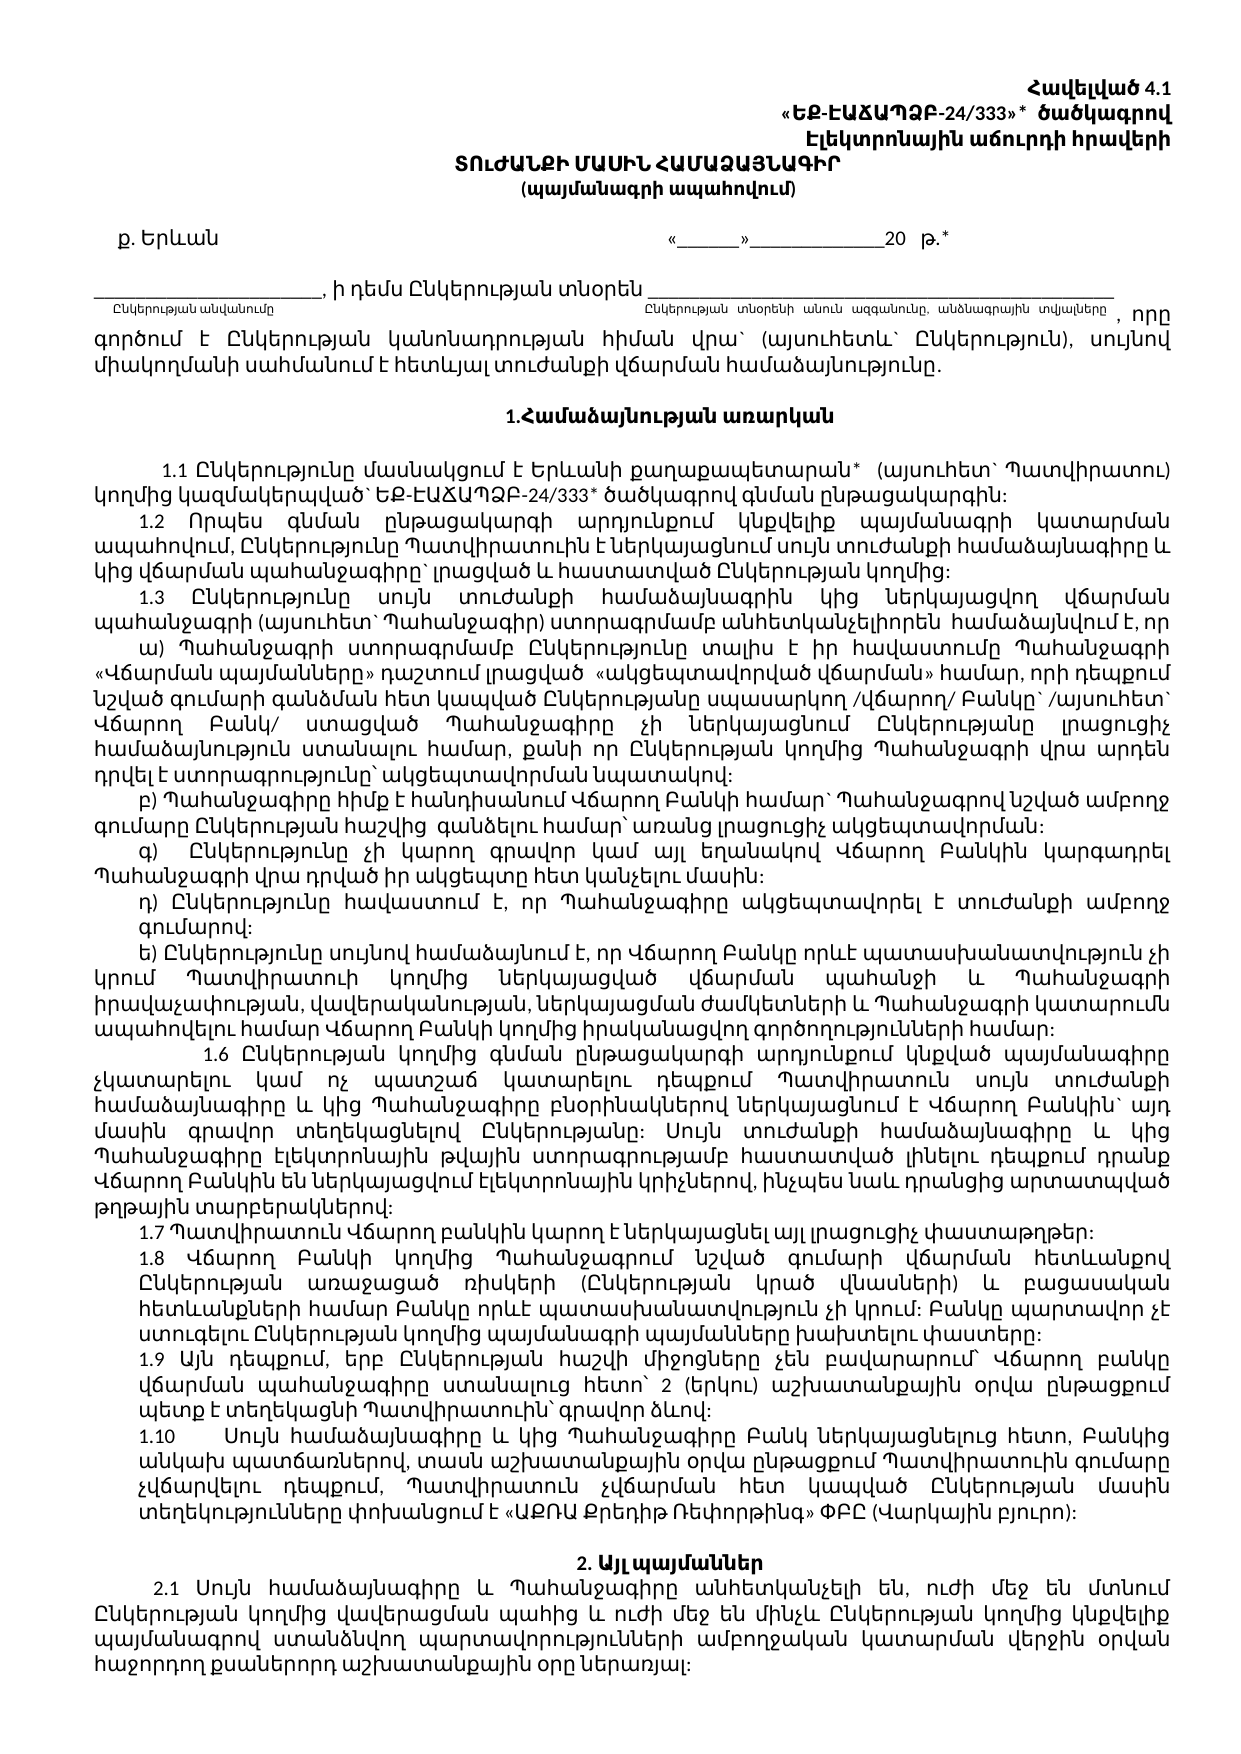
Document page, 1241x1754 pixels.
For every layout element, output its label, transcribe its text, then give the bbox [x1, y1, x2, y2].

text դ) Ընկերությունը հավաստում է, որ Պահանջագիրը ակցեպտավորել է տուժանքի ամբողջ գումարով: [138, 889, 1171, 940]
text ե) Ընկերությունը սույնով համաձայնում է, որ Վճարող Բանկը որևէ պատասխանատվություն չի կրում Պատվիրատուի կողմից ներկայացված վճարման պահանջի և Պահանջագրի իրավաչափության, վավերականության, ներկայացման ժամկետների և Պահանջագրի կատարումն ապահովելու համար Վճարող Բանկի կողմից իրականացվող գործողությունների համար: [94, 940, 1171, 1042]
text 1.2 Որպես գնման ընթացակարգի արդյունքում կնքվելիք պայմանագրի կատարման ապահովում, Ընկերությունը Պատվիրատուին է ներկայացնում սույն տուժանքի համաձայնագիրը և կից վճարման պահանջագիրը` լրացված և հաստատված Ընկերության կողմից: [94, 508, 1171, 584]
text ______________________, ի դեմս Ընկերության տնօրեն _____________________________________________ [94, 276, 1171, 301]
text 2. Այլ պայմաններ [169, 1550, 1171, 1575]
text ՏՈւԺԱՆՔԻ ՄԱՍԻՆ ՀԱՄԱՁԱՅՆԱԳԻՐ [94, 151, 1171, 177]
text ք. Երևան «______»_____________20 թ.* [94, 225, 1171, 250]
text 1.3 Ընկերությունը սույն տուժանքի համաձայնագրին կից ներկայացվող վճարման պահանջագրի (այսուհետ` Պահանջագիր) ստորագրմամբ անհետկանչելիորեն համաձայնվում է, որ [94, 584, 1171, 635]
text 1.9 Այն դեպքում, երբ Ընկերության հաշվի միջոցները չեն բավարարում՝ Վճարող բանկը վճարման պահանջագիրը ստանալուց հետո՝ 2 (երկու) աշխատանքային օրվա ընթացքում պետք է տեղեկացնի Պատվիրատուին՝ գրավոր ձևով: [138, 1347, 1171, 1423]
text 1.1 Ընկերությունը մասնակցում է Երևանի քաղաքապետարան* (այսուհետ` Պատվիրատու) կողմից կազմակերպված` ԵՔ-ԷԱՃԱՊՁԲ-24/333* ծածկագրով գնման ընթացակարգին: [94, 457, 1171, 508]
text 1.6 Ընկերության կողմից գնման ընթացակարգի արդյունքում կնքված պայմանագիրը չկատարելու կամ ոչ պատշաճ կատարելու դեպքում Պատվիրատուն սույն տուժանքի համաձայնագիրը և կից Պահանջագիրը բնօրինակներով ներկայացնում է Վճարող Բանկին` այդ մասին գրավոր տեղեկացնելով Ընկերությանը: Սույն տուժանքի համաձայնագիրը և կից Պահանջագիրը էլեկտրոնային թվային ստորագրությամբ հաստատված լինելու դեպքում դրանք Վճարող Բանկին են ներկայացվում էլեկտրոնային կրիչներով, ինչպես նաև դրանցից արտատպված թղթային տարբերակներով: [94, 1042, 1171, 1219]
text 1.7 Պատվիրատուն Վճարող բանկին կարող է ներկայացնել այլ լրացուցիչ փաստաթղթեր: [138, 1219, 1171, 1245]
text ա) Պահանջագրի ստորագրմամբ Ընկերությունը տալիս է իր հավաստումը Պահանջագրի «Վճարման պայմանները» դաշտում լրացված «ակցեպտավորված վճարման» համար, որի դեպքում նշված գումարի գանձման հետ կապված Ընկերությանը սպասարկող /վճարող/ Բանկը` /այսուհետ` Վճարող Բանկ/ ստացված Պահանջագիրը չի ներկայացնում Ընկերությանը լրացուցիչ համաձայնություն ստանալու համար, քանի որ Ընկերության կողմից Պահանջագրի վրա արդեն դրվել է ստորագրությունը՝ ակցեպտավորման նպատակով: [94, 635, 1171, 787]
text Հավելված 4.1 [94, 75, 1171, 100]
text 2.1 Սույն համաձայնագիրը և Պահանջագիրը անհետկանչելի են, ուժի մեջ են մտնում Ընկերության կողմից վավերացման պահից և ուժի մեջ են մինչև Ընկերության կողմից կնքվելիք պայմանագրով ստանձնվող պարտավորությունների ամբողջական կատարման վերջին օրվան հաջորդող քսաներորդ աշխատանքային օրը ներառյալ: [94, 1575, 1171, 1677]
text «ԵՔ-ԷԱՃԱՊՁԲ-24/333»* ծածկագրով [94, 100, 1171, 126]
text բ) Պահանջագիրը հիմք է հանդիսանում Վճարող Բանկի համար` Պահանջագրով նշված ամբողջ գումարը Ընկերության հաշվից գանձելու համար՝ առանց լրացուցիչ ակցեպտավորման: [94, 787, 1171, 838]
text գ) Ընկերությունը չի կարող գրավոր կամ այլ եղանակով Վճարող Բանկին կարգադրել Պահանջագրի վրա դրված իր ակցեպտը հետ կանչելու մասին: [94, 838, 1171, 889]
text Էլեկտրոնային աճուրդի հրավերի [94, 126, 1171, 151]
text 1.Համաձայնության առարկան [169, 403, 1171, 428]
text (պայմանագրի ապահովում) [94, 177, 1171, 199]
text 1.10 Սույն համաձայնագիրը և կից Պահանջագիրը Բանկ ներկայացնելուց հետո, Բանկից անկախ պատճառներով, տասն աշխատանքային օրվա ընթացքում Պատվիրատուին գումարը չվճարվելու դեպքում, Պատվիրատուն չվճարման հետ կապված Ընկերության մասին տեղեկությունները փոխանցում է «ԱՔՌԱ Քրեդիթ Ռեփորթինգ» ՓԲԸ (Վարկային բյուրո): [138, 1423, 1171, 1524]
text Ընկերության անվանումը Ընկերության տնօրենի անուն ազգանունը, անձնագրային տվյալները , որը գործում է Ընկերության կանոնադրության հիման վրա` (այսուհետև` Ընկերություն), սույնով միակողմանի սահմանում է հետևյալ տուժանքի վճարման համաձայնությունը. [94, 301, 1171, 377]
text 1.8 Վճարող Բանկի կողմից Պահանջագրում նշված գումարի վճարման հետևանքով Ընկերության առաջացած ռիսկերի (Ընկերության կրած վնասների) և բացասական հետևանքների համար Բանկը որևէ պատասխանատվություն չի կրում: Բանկը պարտավոր չէ ստուգելու Ընկերության կողմից պայմանագրի պայմանները խախտելու փաստերը: [138, 1245, 1171, 1347]
